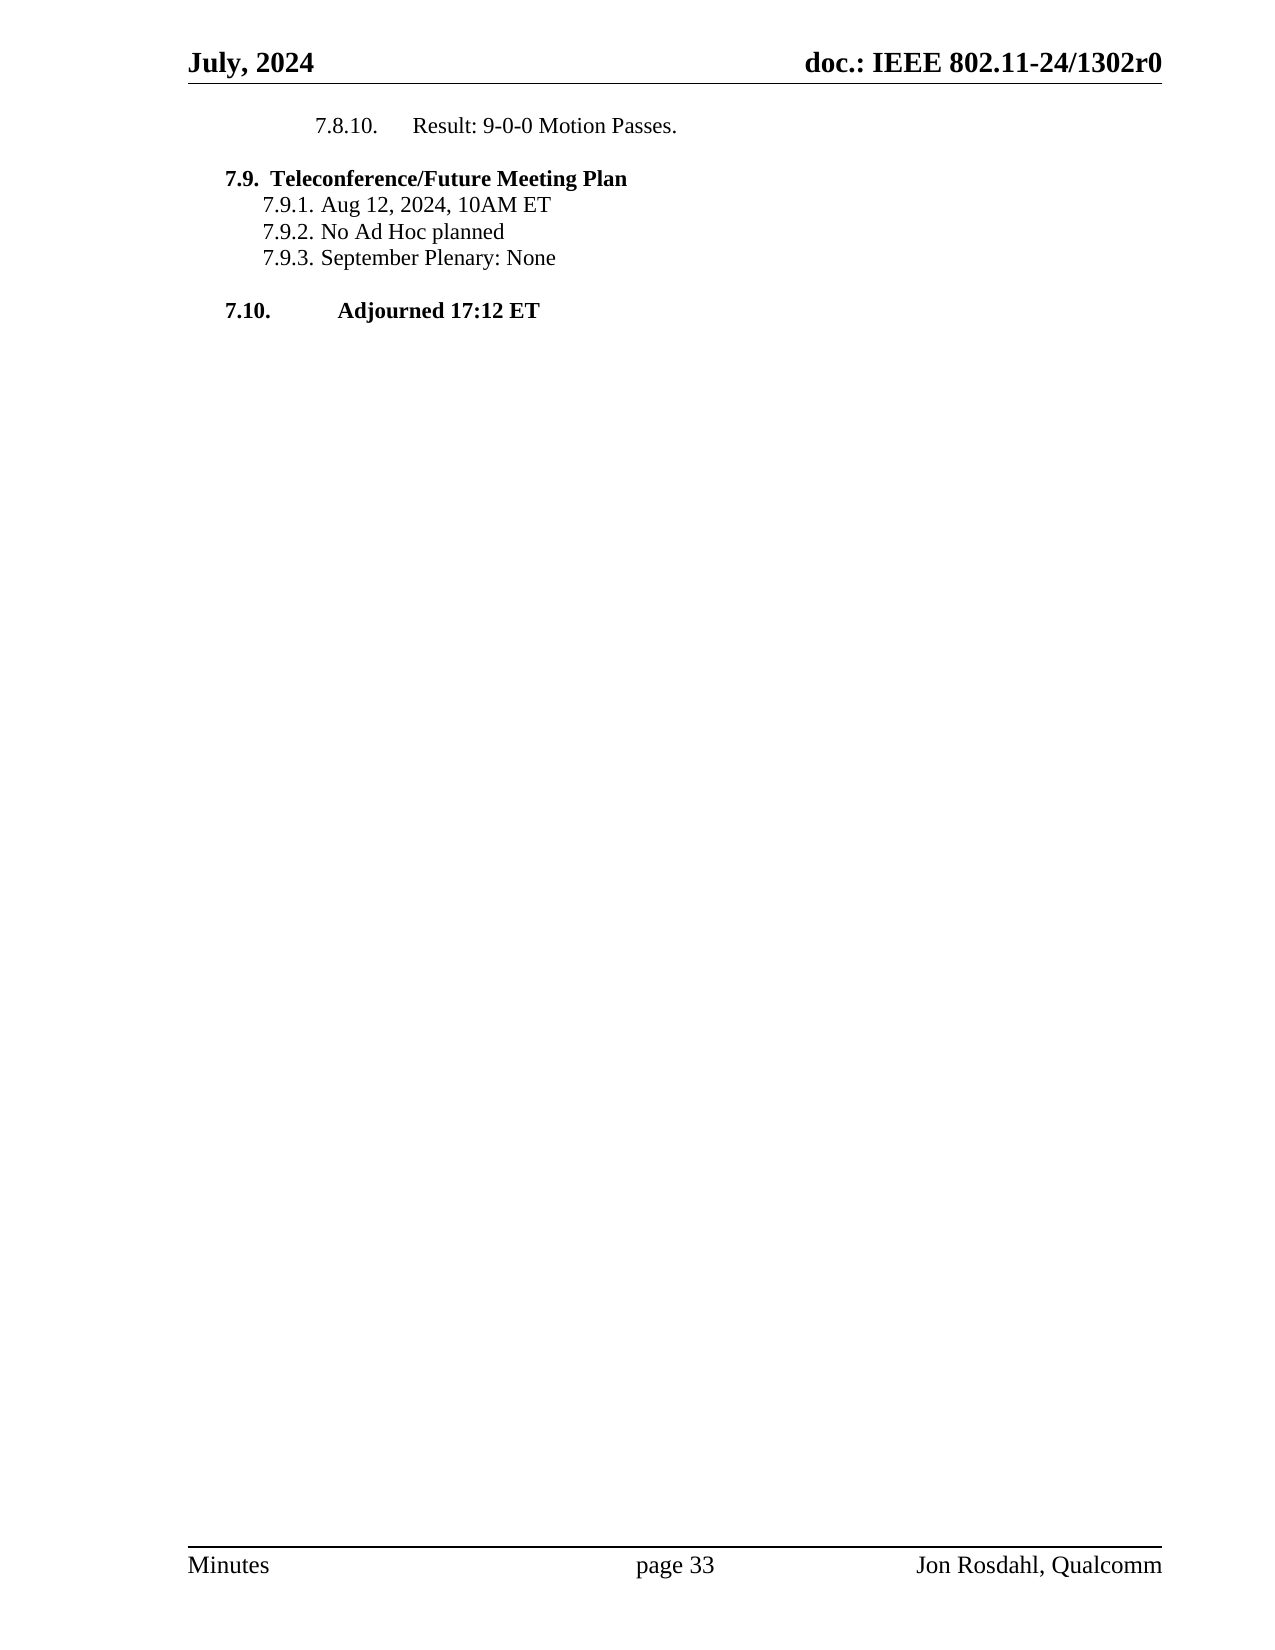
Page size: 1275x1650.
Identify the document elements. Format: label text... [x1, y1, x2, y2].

list Teleconference/Future Meeting Plan [225, 165, 1162, 192]
list Adjourned 17:12 ET [225, 297, 1162, 323]
list Result: 9-0-0 Motion Passes. [315, 112, 1162, 139]
list Aug 12, 2024, 10AM ET [262, 192, 1162, 218]
list No Ad Hoc planned [262, 218, 1162, 244]
list September Plenary: None [262, 244, 1162, 271]
